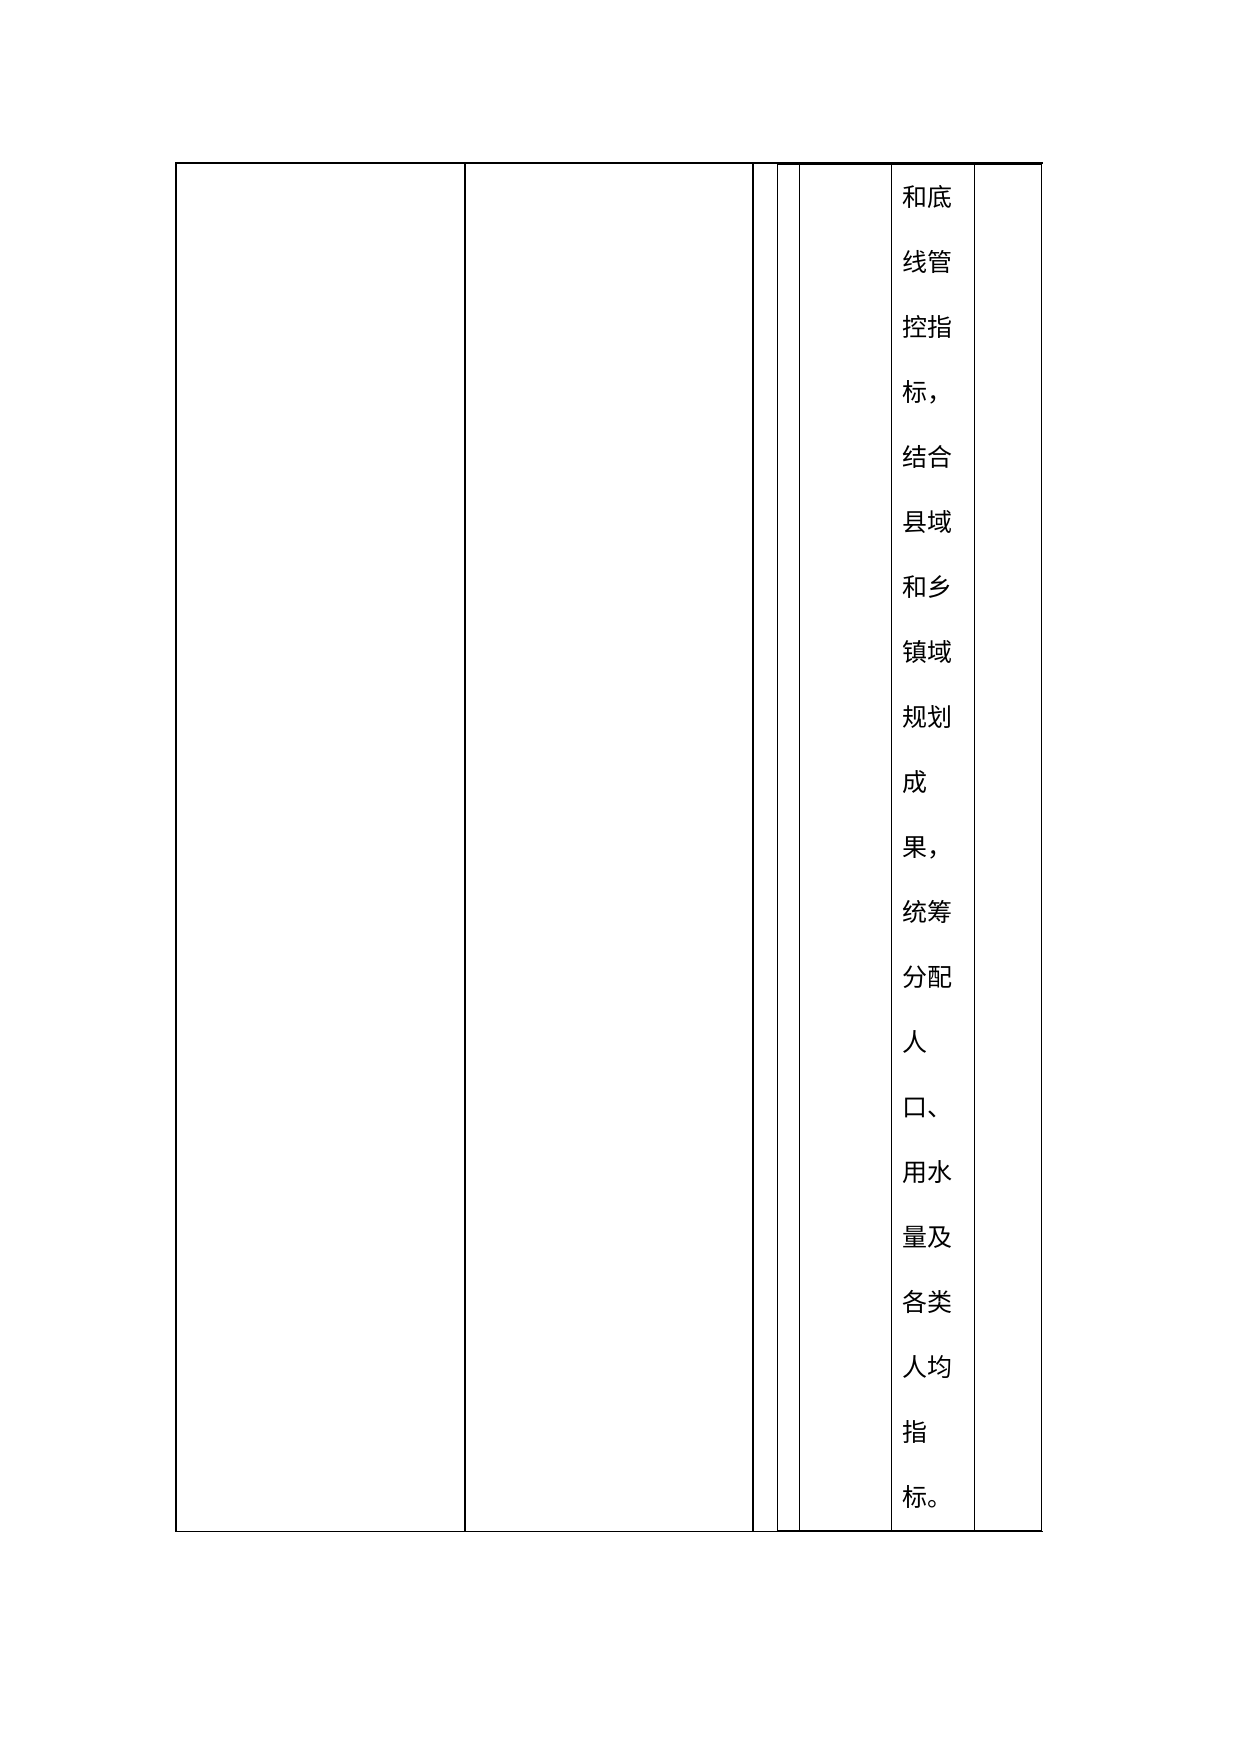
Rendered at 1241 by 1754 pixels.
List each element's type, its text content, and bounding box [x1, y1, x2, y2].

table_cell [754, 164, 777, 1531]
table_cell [975, 165, 1041, 1530]
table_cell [800, 165, 891, 1530]
table_cell [466, 164, 752, 1531]
table_cell 1 [177, 164, 464, 1531]
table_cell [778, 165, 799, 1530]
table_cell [892, 165, 974, 1530]
